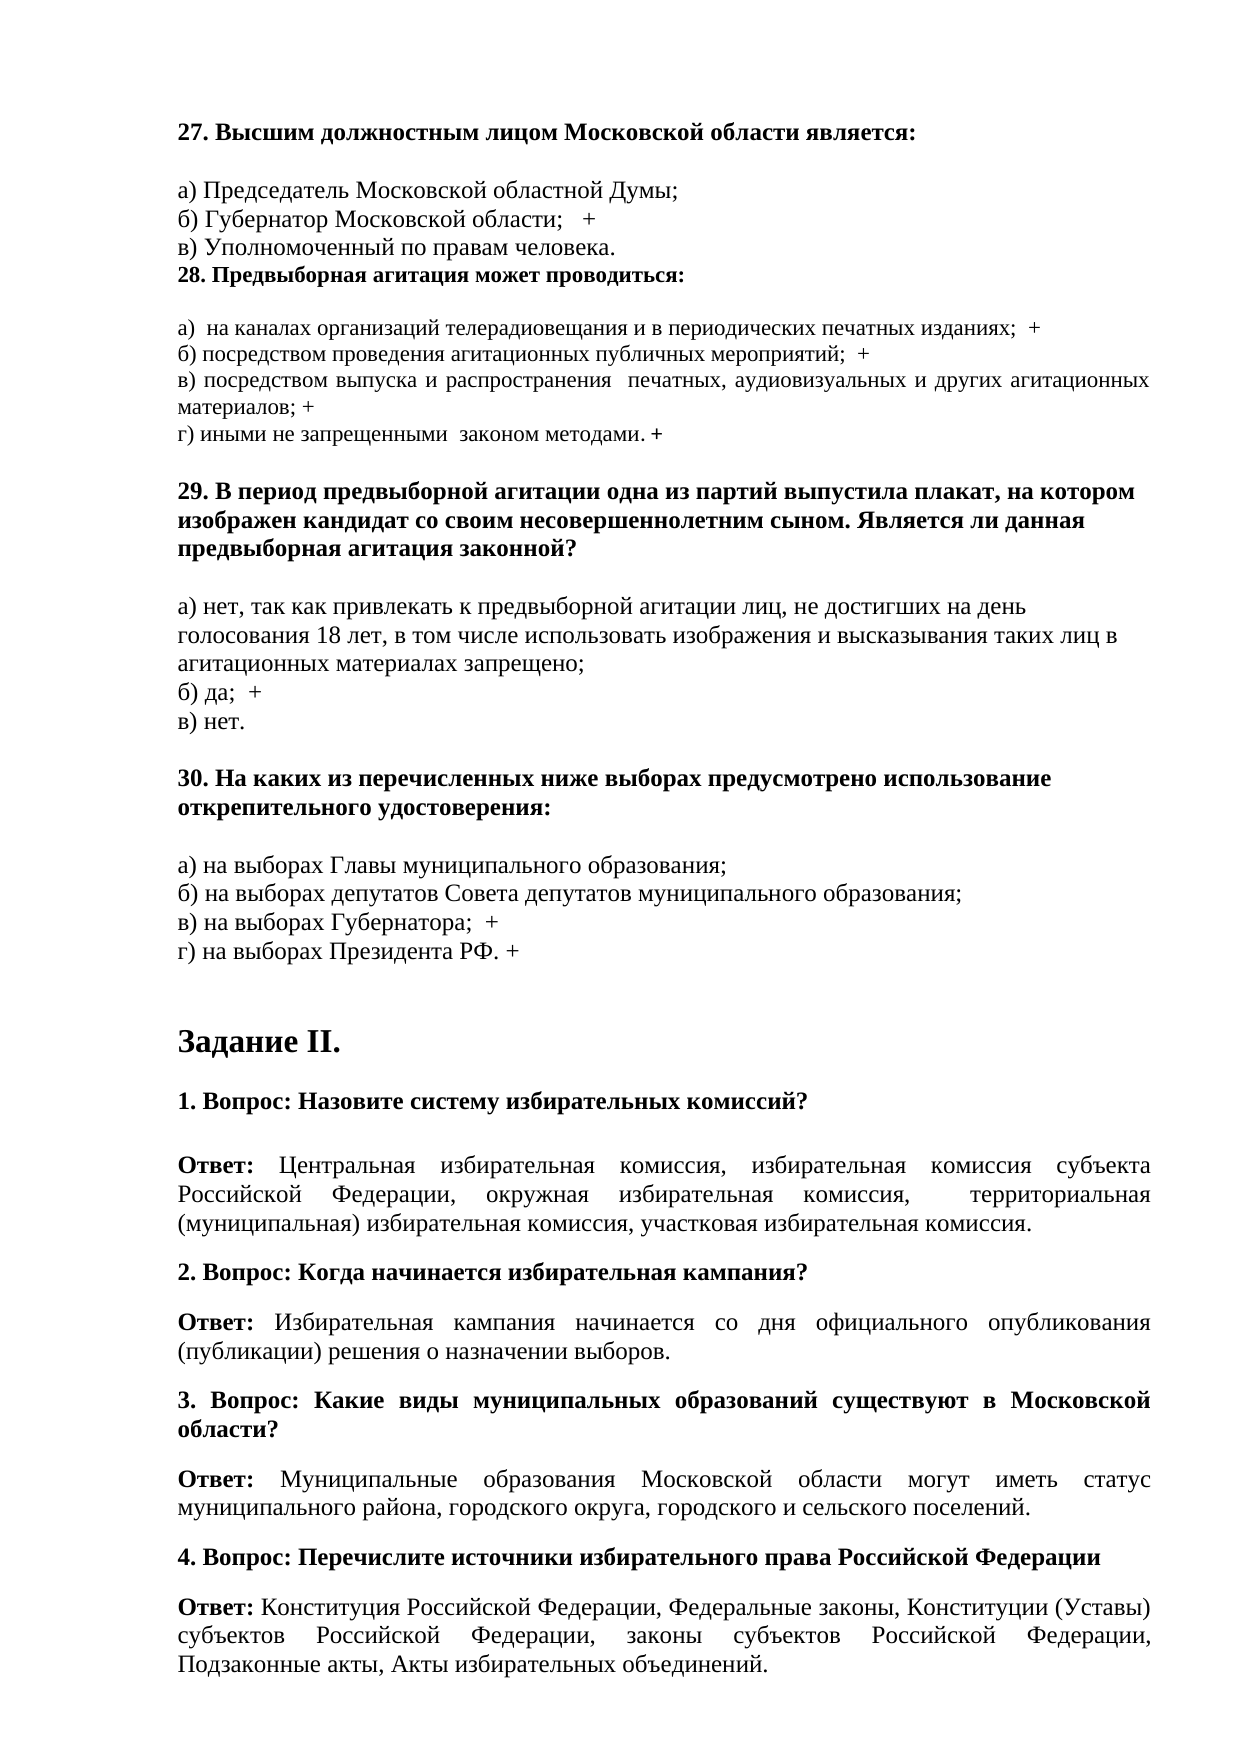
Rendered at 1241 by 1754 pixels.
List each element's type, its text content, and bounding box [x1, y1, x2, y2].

text а) на выборах Главы муниципального образования; [177, 850, 1152, 878]
text Ответ: Конституция Российской Федерации, Федеральные законы, Конституции (Уставы) субъектов Российской Федерации, законы субъектов Российской Федерации, Подзаконные акты, Акты избирательных объединений. [177, 1592, 1152, 1678]
text б) Губернатор Московской области; + [177, 204, 1152, 232]
text Ответ: Избирательная кампания начинается со дня официального опубликования (публикации) решения о назначении выборов. [177, 1307, 1152, 1364]
text в) на выборах Губернатора; + [177, 907, 1152, 936]
text 3. Вопрос: Какие виды муниципальных образований существуют в Московской области? [177, 1385, 1152, 1443]
text Ответ: Центральная избирательная комиссия, избирательная комиссия субъекта Российской Федерации, окружная избирательная комиссия, территориальная (муниципальная) избирательная комиссия, участковая избирательная комиссия. [177, 1150, 1152, 1237]
text 4. Вопрос: Перечислите источники избирательного права Российской Федерации [177, 1542, 1152, 1571]
text в) Уполномоченный по правам человека. [177, 232, 1152, 261]
text 27. Высшим должностным лицом Московской области является: [177, 117, 1152, 146]
text 29. В период предвыборной агитации одна из партий выпустила плакат, на котором изображен кандидат со своим несовершеннолетним сыном. Является ли данная предвыборная агитация законной? [177, 476, 1152, 562]
text в) посредством выпуска и распространения печатных, аудиовизуальных и других агитационных материалов; + [177, 367, 1152, 419]
text 30. На каких из перечисленных ниже выборах предусмотрено использование открепительного удостоверения: [177, 763, 1152, 821]
text Ответ: Муниципальные образования Московской области могут иметь статус муниципального района, городского округа, городского и сельского поселений. [177, 1464, 1152, 1521]
text б) да; + [177, 677, 1152, 706]
text 1. Вопрос: Назовите систему избирательных комиссий? [177, 1086, 1152, 1115]
text г) на выборах Президента РФ. + [177, 936, 1152, 965]
text б) посредством проведения агитационных публичных мероприятий; + [177, 340, 1152, 367]
text 2. Вопрос: Когда начинается избирательная кампания? [177, 1257, 1152, 1286]
text 28. Предвыборная агитация может проводиться: [177, 261, 1152, 287]
text а) Председатель Московской областной Думы; [177, 175, 1152, 204]
text Задание II. [177, 1022, 1152, 1060]
text г) иными не запрещенными законом методами. + [177, 419, 1152, 447]
text а) нет, так как привлекать к предвыборной агитации лиц, не достигших на день голосования 18 лет, в том числе использовать изображения и высказывания таких лиц в агитационных материалах запрещено; [177, 591, 1152, 677]
text в) нет. [177, 706, 1152, 735]
text а) на каналах организаций телерадиовещания и в периодических печатных изданиях; + [177, 314, 1152, 340]
text б) на выборах депутатов Совета депутатов муниципального образования; [177, 878, 1152, 907]
